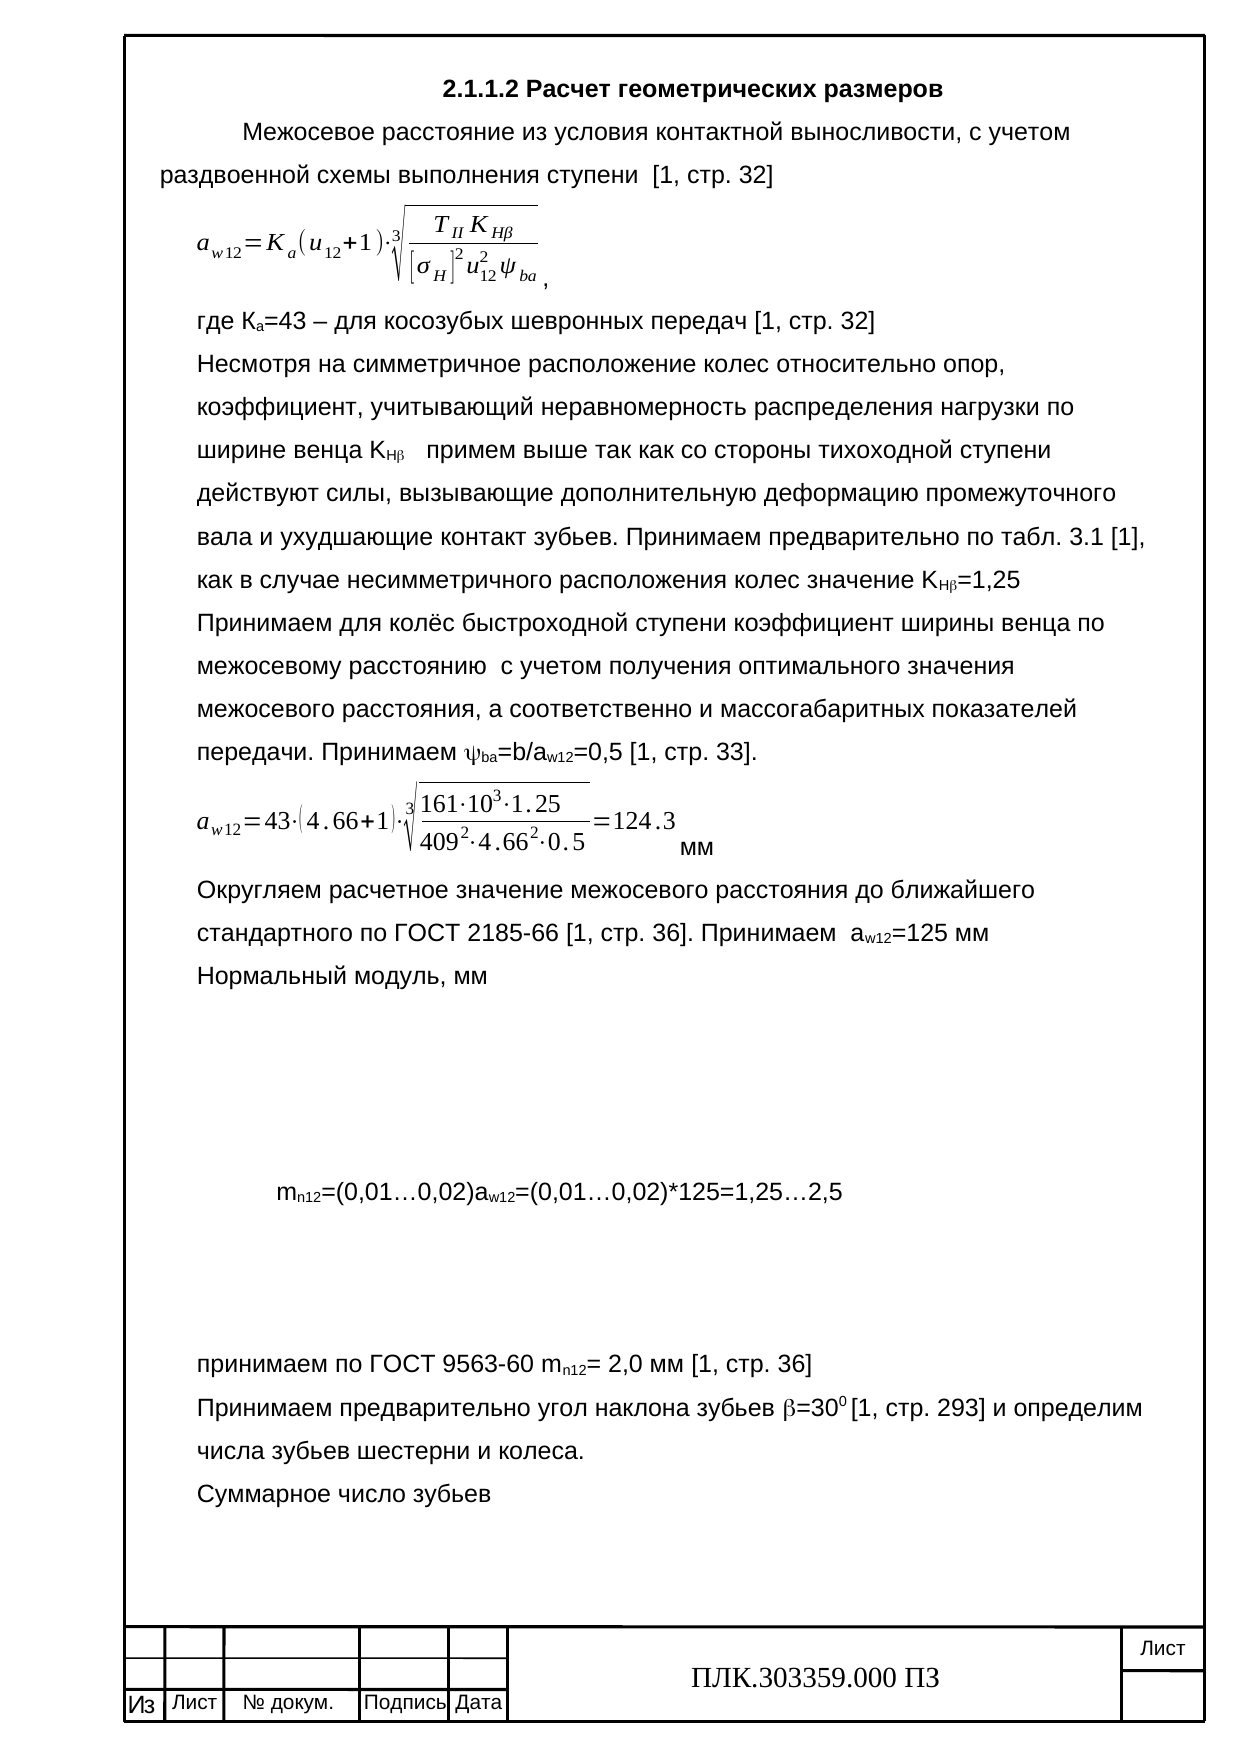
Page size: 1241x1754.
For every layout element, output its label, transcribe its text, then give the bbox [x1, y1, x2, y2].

text Межосевое расстояние из условия контактной выносливости, с учетом раздвоенной схемы выполнения ступени [1, стр. 32] [159, 117, 1152, 189]
text Нормальный модуль, мм [197, 961, 1152, 1163]
text 2.1.1.2 Расчет геометрических размеров [197, 74, 1152, 103]
text mn12=(0,01…0,02)aw12=(0,01…0,02)*125=1,25…2,5 [197, 1177, 1152, 1335]
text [197, 1479, 1152, 1594]
text мм [197, 780, 1152, 861]
text принимаем по ГОСТ 9563-60 mn12= 2,0 мм [1, стр. 36] [197, 1349, 1152, 1378]
text Принимаем для колёс быстроходной ступени коэффициент ширины венца по межосевому расстоянию с учетом получения оптимального значения межосевого расстояния, а соответственно и массогабаритных показателей передачи. Принимаем ba=b/aw12=0,5 [1, стр. 33]. [197, 608, 1152, 766]
text Несмотря на симметричное расположение колес относительно опор, коэффициент, учитывающий неравномерность распределения нагрузки по ширине венца KHпримем выше так как со стороны тихоходной ступени действуют силы, вызывающие дополнительную деформацию промежуточного вала и ухудшающие контакт зубьев. Принимаем предварительно по табл. 3.1 [1], как в случае несимметричного расположения колес значение KH=1,25 [197, 349, 1152, 593]
text Округляем расчетное значение межосевого расстояния до ближайшего стандартного по ГОСТ 2185-66 [1, стр. 36]. Принимаем аw12=125 мм [197, 875, 1152, 947]
text Принимаем предварительно угол наклона зубьев =300 [1, стр. 293] и определим числа зубьев шестерни и колеса. [197, 1393, 1152, 1464]
text где Ка=43 – для косозубых шевронных передач [1, стр. 32] [197, 306, 1152, 334]
text , [197, 203, 1152, 291]
